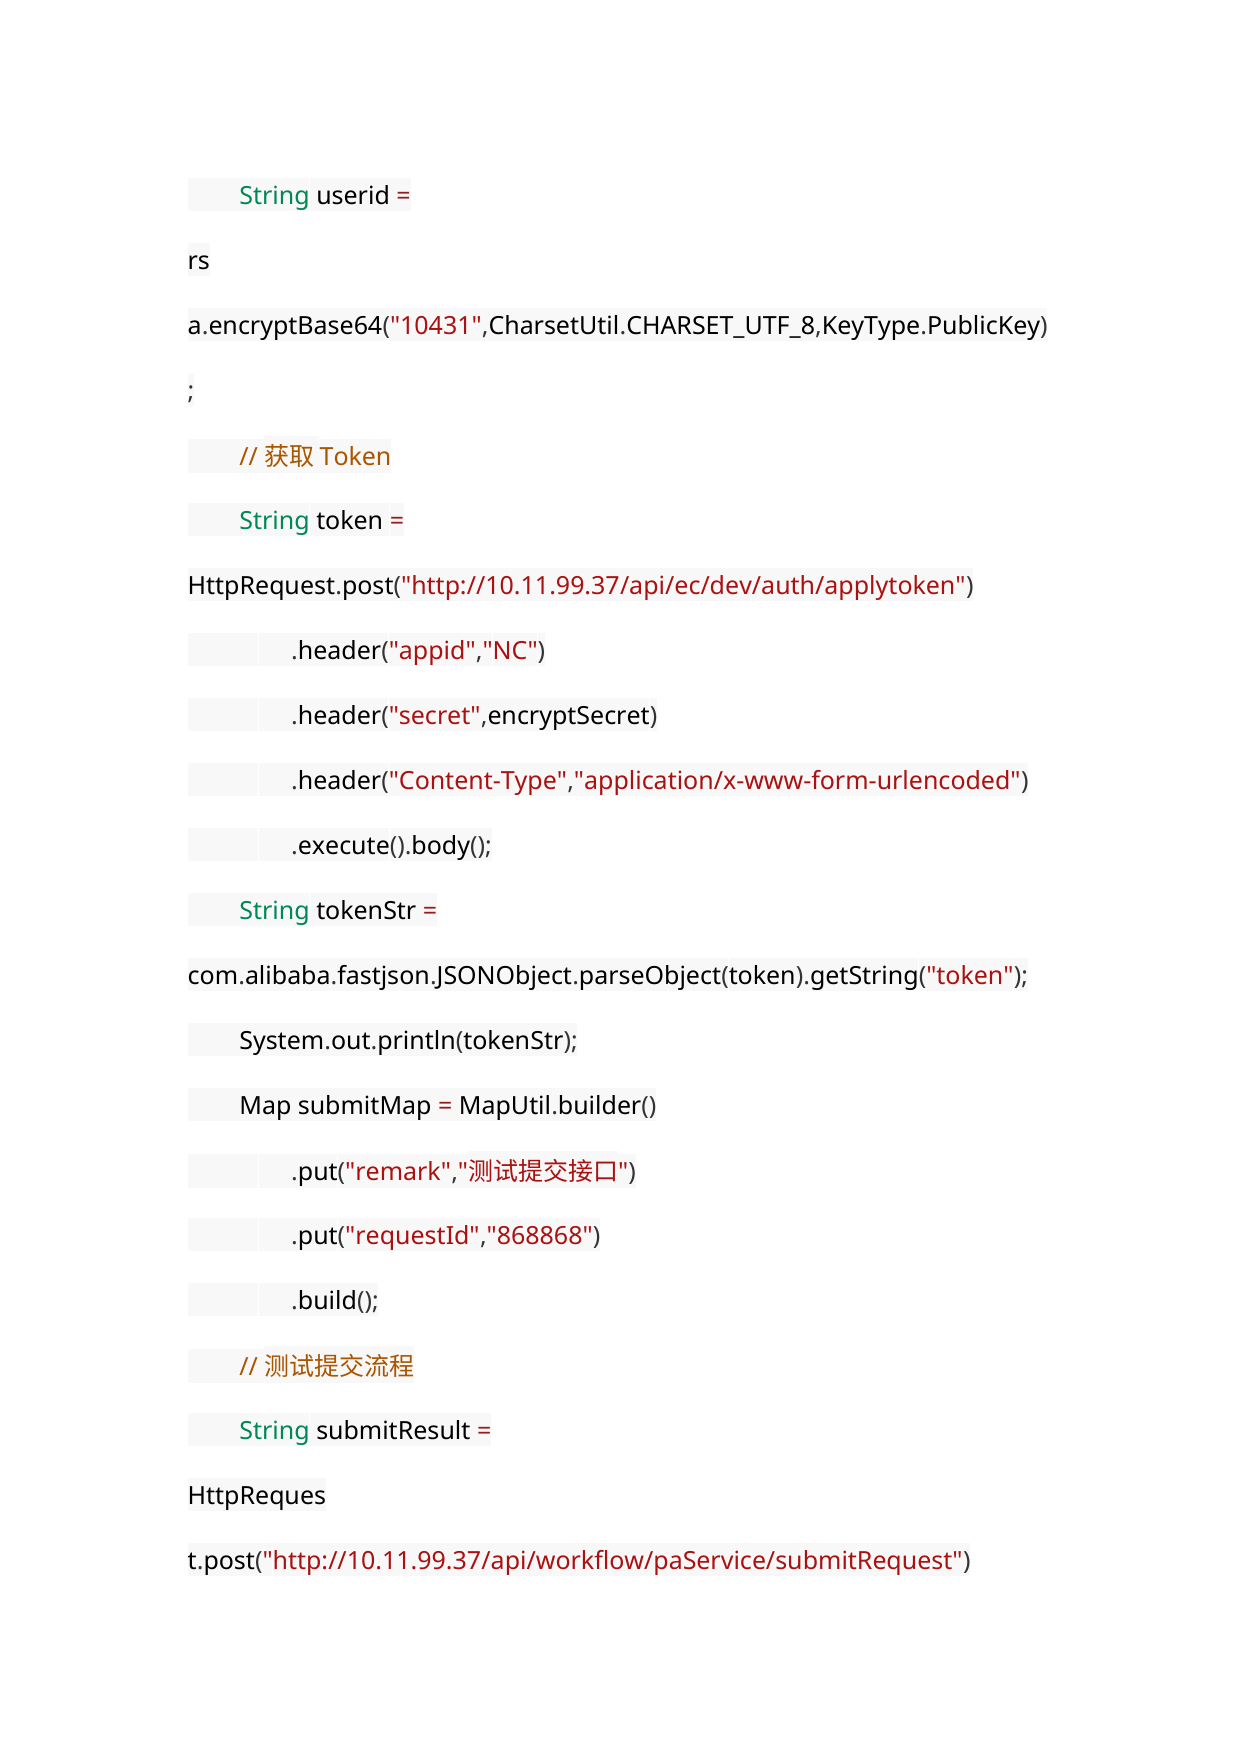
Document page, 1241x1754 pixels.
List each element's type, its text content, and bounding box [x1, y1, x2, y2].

text .put("remark","测试提交接口") [187, 1137, 1053, 1202]
text String submitResult = HttpRequest.post("http://10.11.99.37/api/workflow/paService/submitRequest") [187, 1397, 1053, 1592]
text .put("requestId","868868") [187, 1202, 1053, 1267]
text .header("appid","NC") [187, 617, 1053, 682]
text .header("secret",encryptSecret) [187, 682, 1053, 747]
text // 获取Token [187, 422, 1053, 487]
text String token = HttpRequest.post("http://10.11.99.37/api/ec/dev/auth/applytoken") [187, 487, 1053, 617]
text // 测试提交流程 [187, 1332, 1053, 1397]
text .execute().body(); [187, 812, 1053, 877]
text String tokenStr = com.alibaba.fastjson.JSONObject.parseObject(token).getString("token"); [187, 877, 1053, 1007]
text System.out.println(tokenStr); [187, 1007, 1053, 1072]
text .build(); [187, 1267, 1053, 1332]
text Map submitMap = MapUtil.builder() [187, 1072, 1053, 1137]
text .header("Content-Type","application/x-www-form-urlencoded") [187, 747, 1053, 812]
text String userid = rsa.encryptBase64("10431",CharsetUtil.CHARSET_UTF_8,KeyType.PublicKey); [187, 162, 1053, 422]
